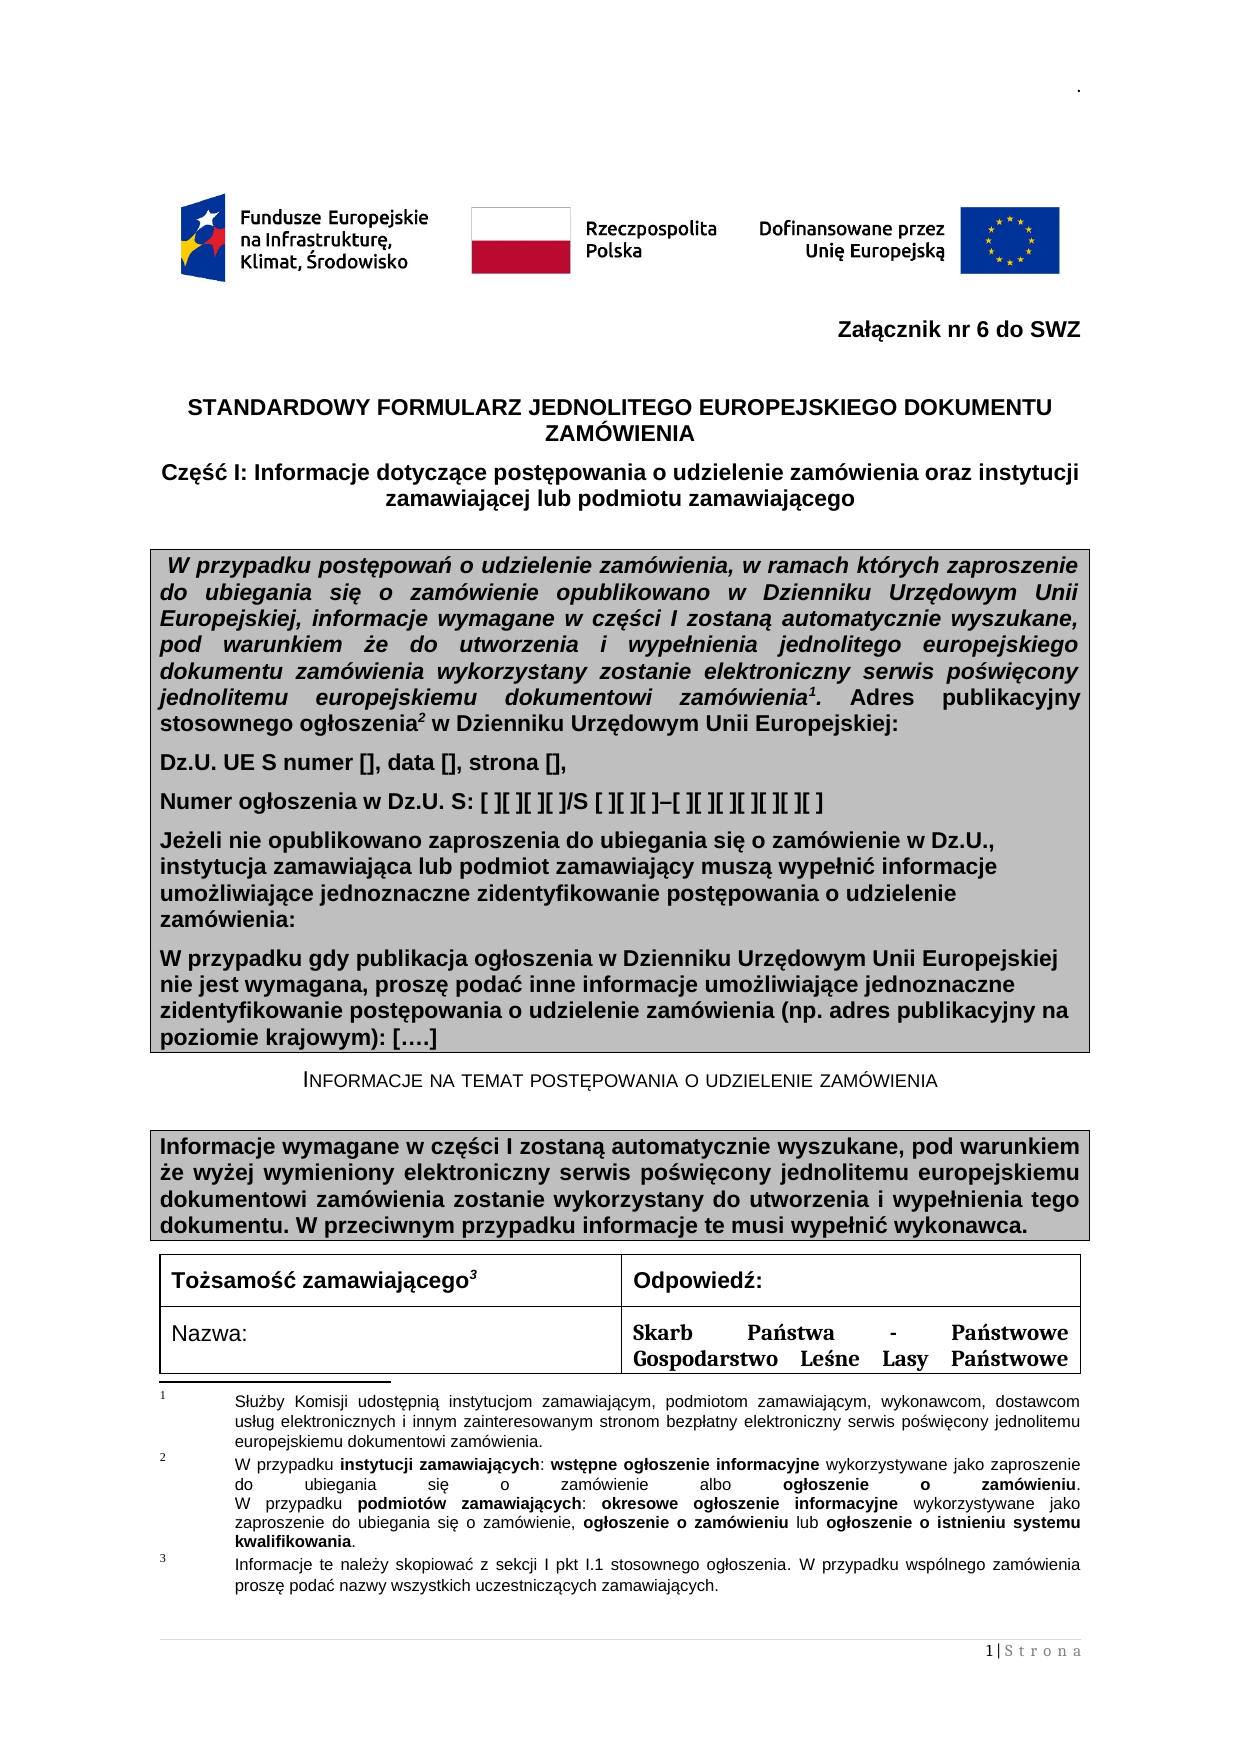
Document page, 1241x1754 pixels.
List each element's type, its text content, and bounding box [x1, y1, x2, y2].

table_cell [622, 1307, 1080, 1372]
text Informacje na temat postępowania o udzielenie zamówienia [159, 1066, 1081, 1092]
table_cell Nazwa: [161, 1307, 621, 1372]
picture [159, 172, 1081, 304]
text Dz.U. UE S numer [], data [], strona [], [151, 746, 1089, 776]
text Standardowy formularz jednolitego europejskiego dokumentu zamówienia [159, 394, 1081, 446]
text W przypadku postępowań o udzielenie zamówienia, w ramach których zaproszenie do ubiegania się o zamówienie opublikowano w Dzienniku Urzędowym Unii Europejskiej, informacje wymagane w części I zostaną automatycznie wyszukane, pod warunkiem że do utworzenia i wypełnienia jednolitego europejskiego dokumentu zamówienia wykorzystany zostanie elektroniczny serwis poświęcony jednolitemu europejskiemu dokumentowi zamówienia. Adres publikacyjny stosownego ogłoszenia w Dzienniku Urzędowym Unii Europejskiej: [151, 550, 1089, 737]
text Załącznik nr 6 do SWZ [159, 316, 1081, 342]
text Część I: Informacje dotyczące postępowania o udzielenie zamówienia oraz instytucji zamawiającej lub podmiotu zamawiającego [159, 459, 1081, 512]
text W przypadku gdy publikacja ogłoszenia w Dzienniku Urzędowym Unii Europejskiej nie jest wymagana, proszę podać inne informacje umożliwiające jednoznaczne zidentyfikowanie postępowania o udzielenie zamówienia (np. adres publikacyjny na poziomie krajowym): [….] [151, 942, 1089, 1052]
text Jeżeli nie opublikowano zaproszenia do ubiegania się o zamówienie w Dz.U., instytucja zamawiająca lub podmiot zamawiający muszą wypełnić informacje umożliwiające jednoznaczne zidentyfikowanie postępowania o udzielenie zamówienia: [151, 824, 1089, 932]
table_header Tożsamość zamawiającego [161, 1255, 621, 1306]
text Numer ogłoszenia w Dz.U. S: [ ][ ][ ][ ]/S [ ][ ][ ]–[ ][ ][ ][ ][ ][ ][ ] [151, 785, 1089, 814]
text Informacje wymagane w części I zostaną automatycznie wyszukane, pod warunkiem że wyżej wymieniony elektroniczny serwis poświęcony jednolitemu europejskiemu dokumentowi zamówienia zostanie wykorzystany do utworzenia i wypełnienia tego dokumentu. W przeciwnym przypadku informacje te musi wypełnić wykonawca. [151, 1131, 1089, 1240]
table_header Odpowiedź: [622, 1255, 1080, 1306]
